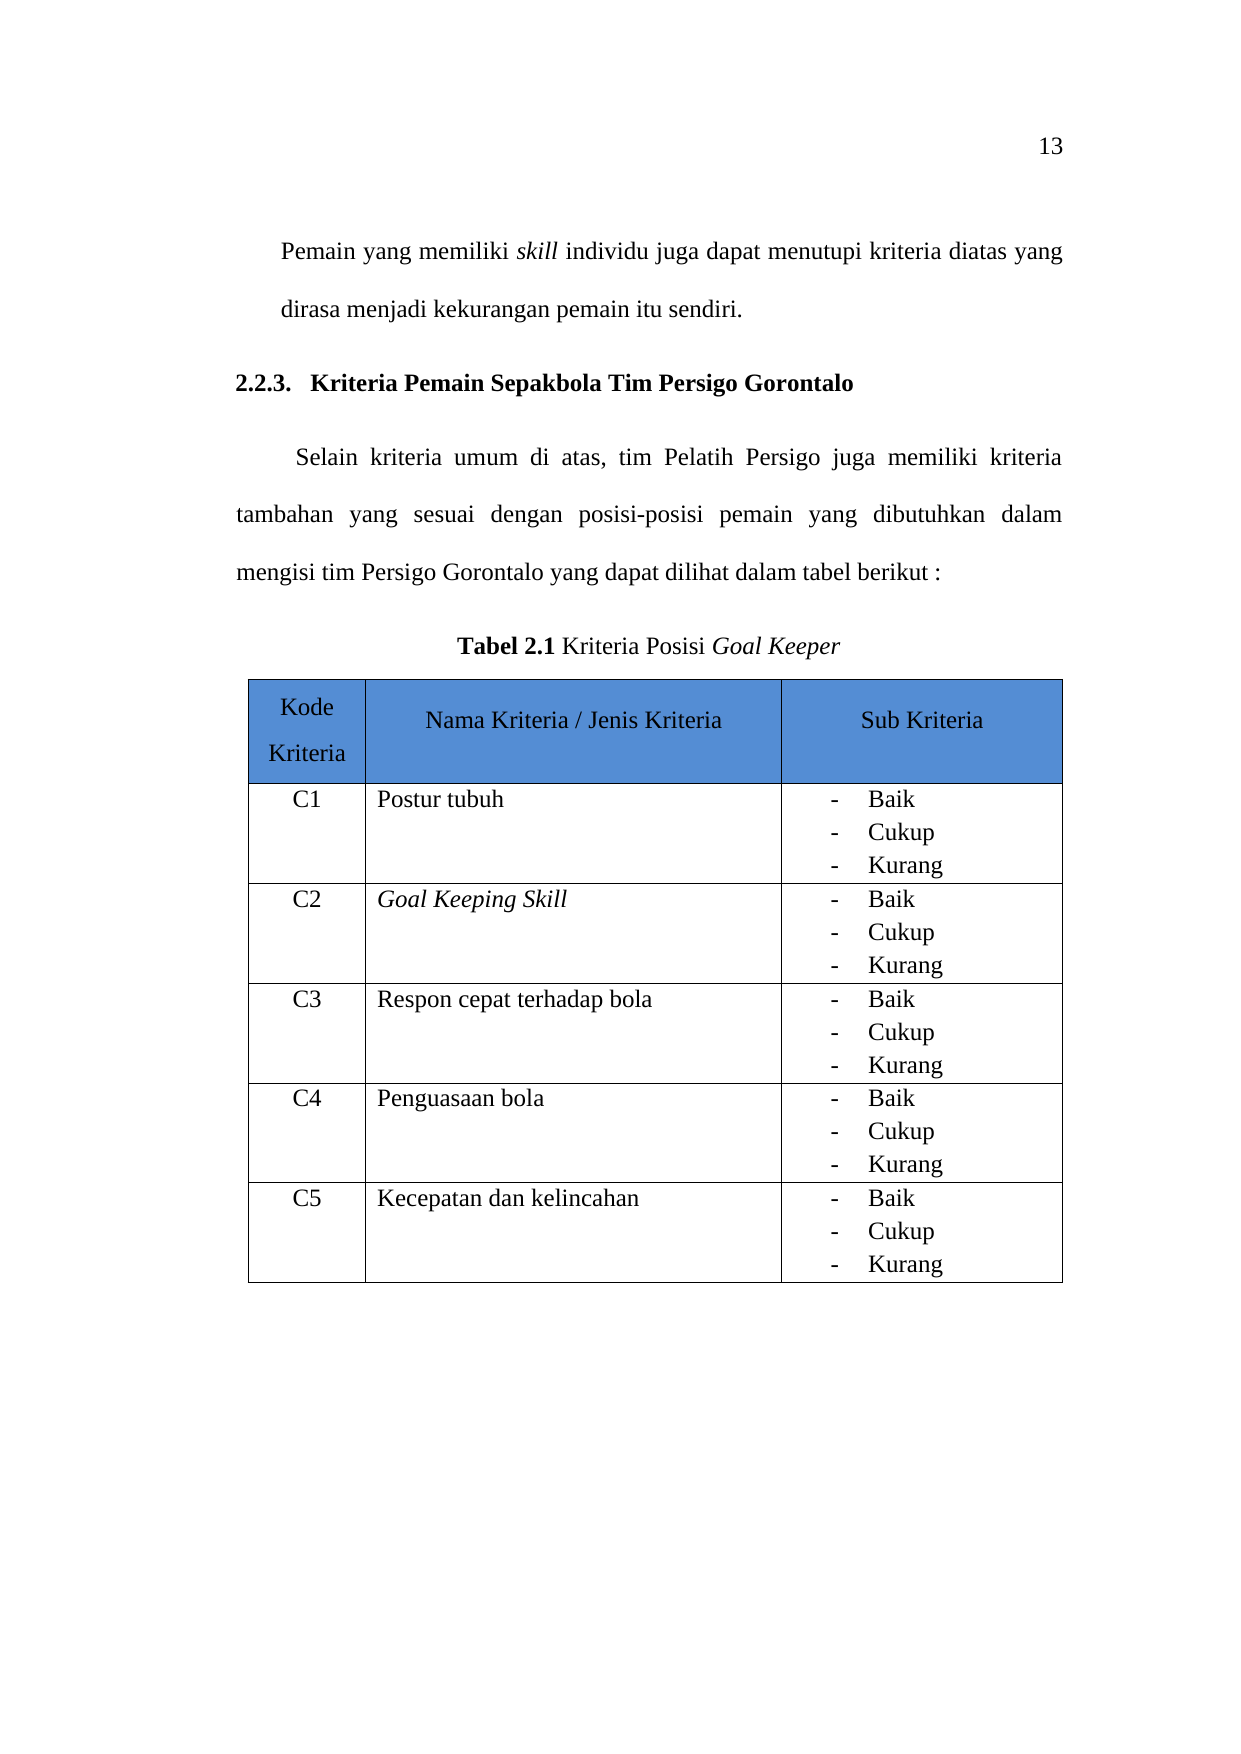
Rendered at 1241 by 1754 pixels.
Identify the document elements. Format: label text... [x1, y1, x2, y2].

table_cell Respon cepat terhadap bola [366, 984, 781, 1082]
table_cell C5 [249, 1183, 365, 1282]
table_cell Penguasaan bola [366, 1084, 781, 1182]
table_cell Postur tubuh [366, 784, 781, 883]
table_cell Baik Cukup Kurang [782, 1084, 1062, 1182]
text Tabel 2.1 Kriteria Posisi Goal Keeper [236, 631, 1063, 660]
table_cell Baik Cukup Kurang [782, 884, 1062, 983]
table_cell Baik Cukup Kurang [782, 784, 1062, 883]
table_header Sub Kriteria [782, 680, 1062, 783]
table_cell C4 [249, 1084, 365, 1182]
table_cell Kecepatan dan kelincahan [366, 1183, 781, 1282]
list Kriteria Pemain Sepakbola Tim Persigo Gorontalo [235, 368, 1063, 397]
table_cell C1 [249, 784, 365, 883]
table_cell Baik Cukup Kurang [782, 1183, 1062, 1282]
text Selain kriteria umum di atas, tim Pelatih Persigo juga memiliki kriteria tambahan yang sesuai dengan posisi-posisi pemain yang dibutuhkan dalam mengisi tim Persigo Gorontalo yang dapat dilihat dalam tabel berikut : [236, 442, 1063, 586]
table_header Nama Kriteria / Jenis Kriteria [366, 680, 781, 783]
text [281, 236, 1063, 322]
table_cell C2 [249, 884, 365, 983]
table_header Kode Kriteria [249, 680, 365, 783]
table_cell C3 [249, 984, 365, 1082]
table_cell Goal Keeping Skill [366, 884, 781, 983]
table_cell Baik Cukup Kurang [782, 984, 1062, 1082]
